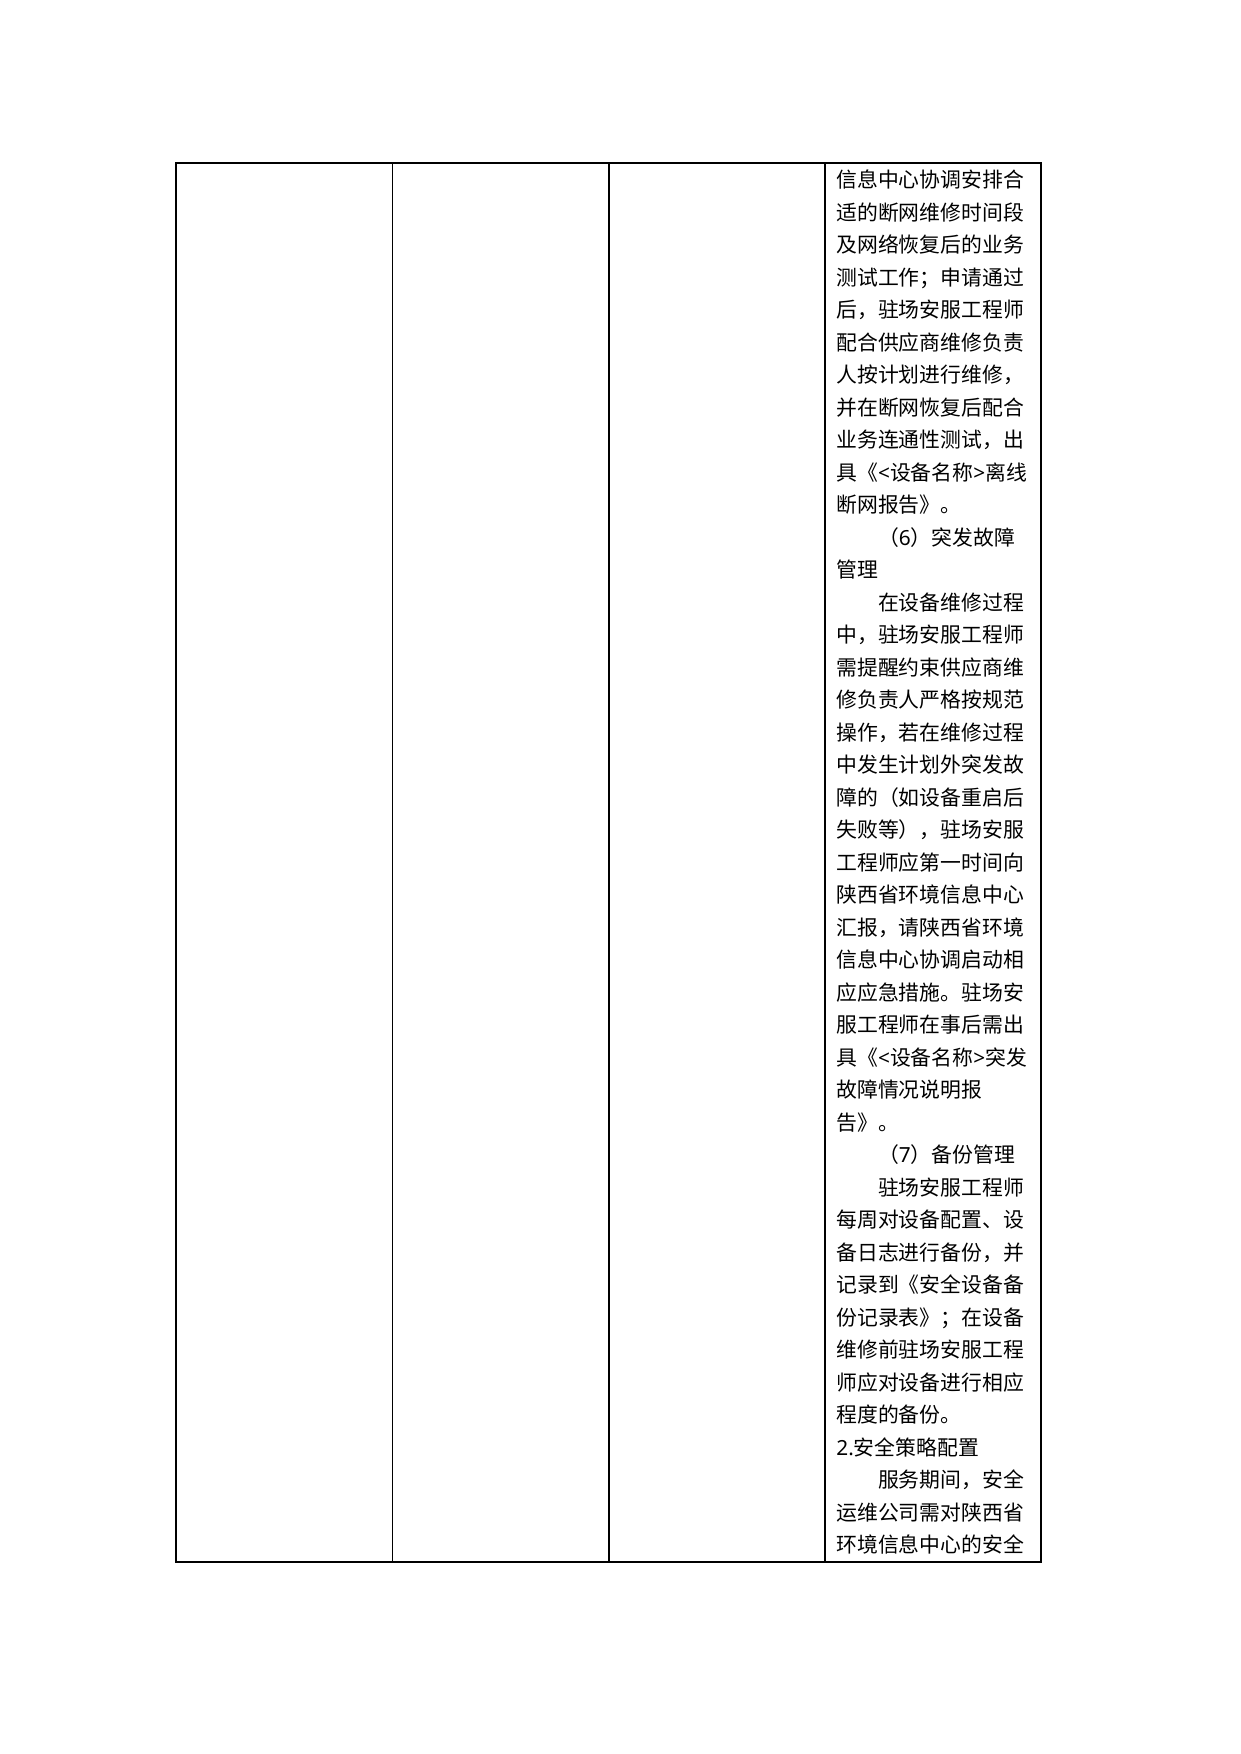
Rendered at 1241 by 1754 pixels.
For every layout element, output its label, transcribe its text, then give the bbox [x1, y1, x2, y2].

table_cell 1 [393, 164, 608, 1561]
table_cell [177, 164, 392, 1561]
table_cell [826, 164, 1040, 1561]
table_cell [610, 164, 824, 1561]
